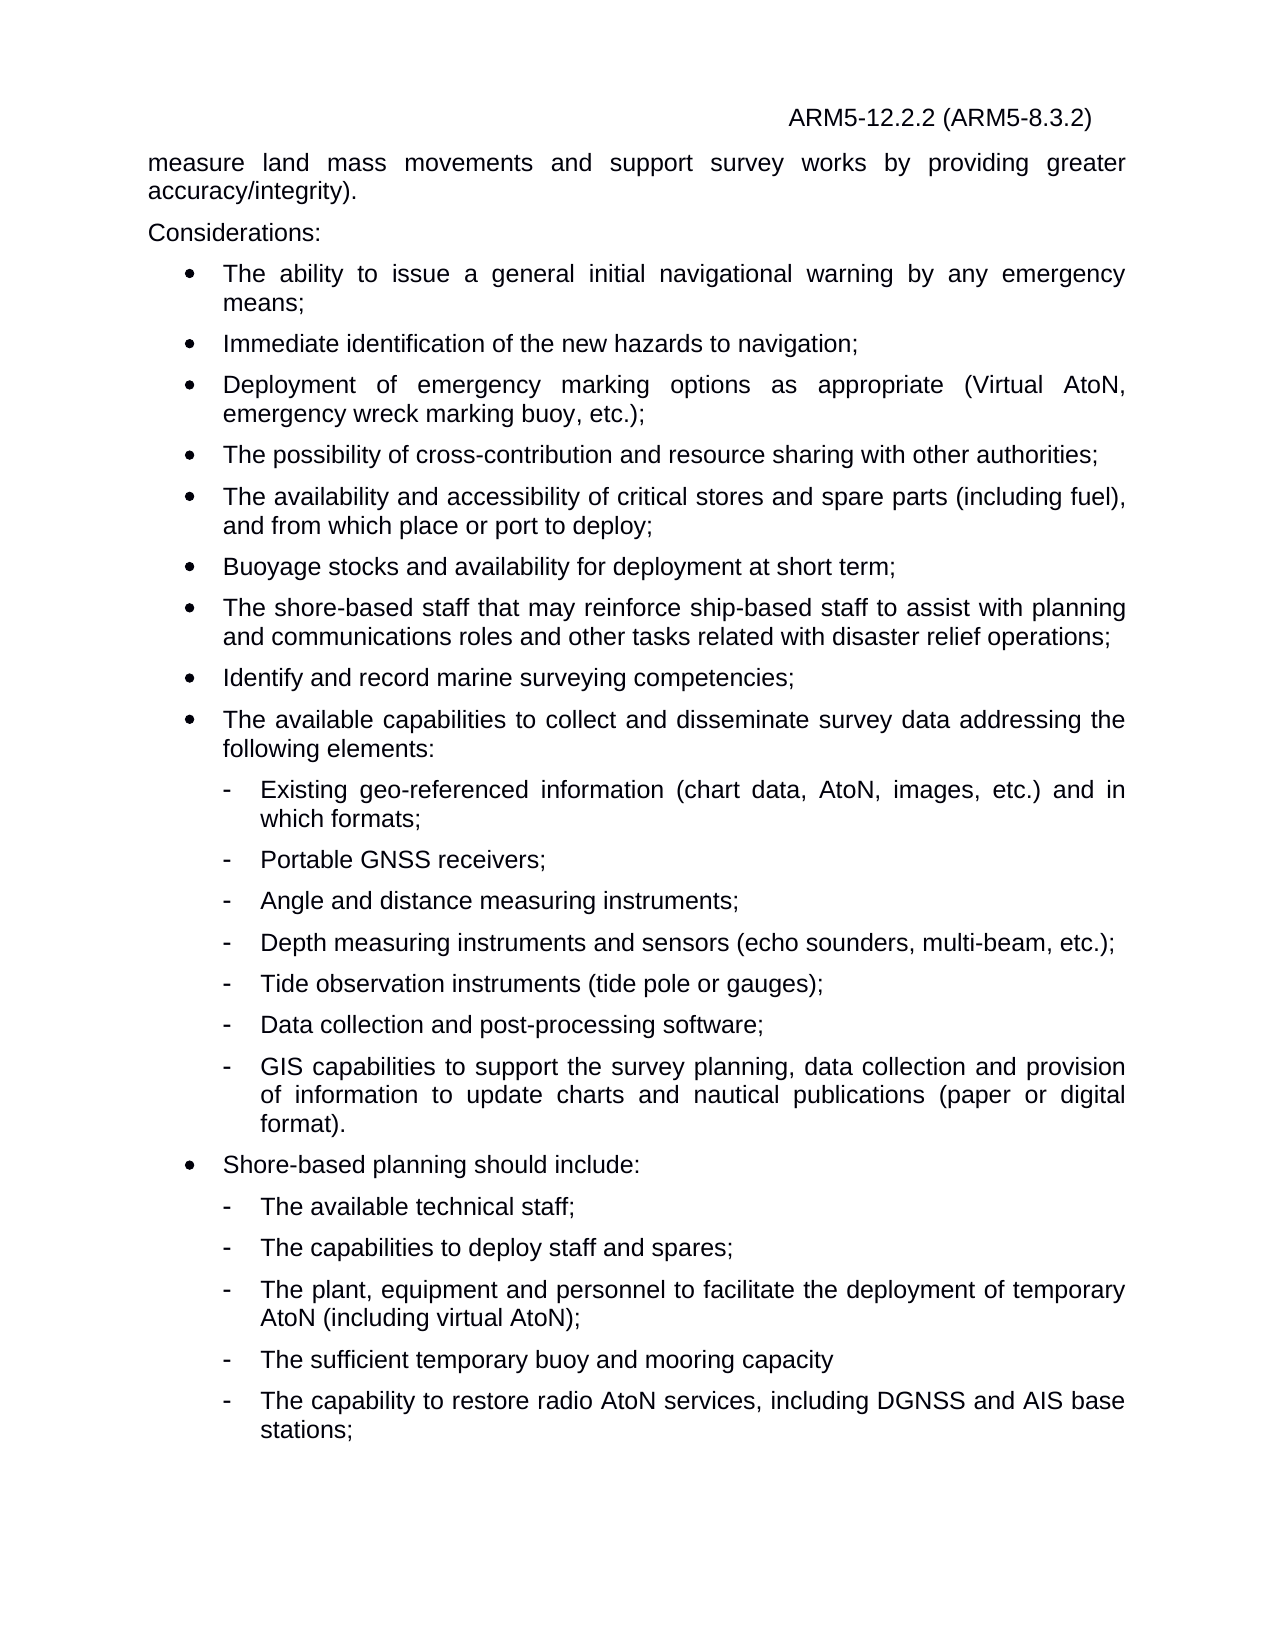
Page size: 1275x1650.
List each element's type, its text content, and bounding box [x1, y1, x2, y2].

list The ability to issue a general initial navigational warning by any emergency means; [185, 259, 1127, 316]
list Existing geo-referenced information (chart data, AtoN, images, etc.) and in which formats; [223, 775, 1127, 832]
list Identify and record marine surveying competencies; [185, 663, 1127, 692]
list The capability to restore radio AtoN services, including DGNSS and AIS base stations; [223, 1386, 1127, 1444]
list The available capabilities to collect and disseminate survey data addressing the following elements: [185, 705, 1127, 762]
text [148, 148, 1127, 205]
list Tide observation instruments (tide pole or gauges); [223, 969, 1127, 998]
list Buoyage stocks and availability for deployment at short term; [185, 552, 1127, 581]
list The plant, equipment and personnel to facilitate the deployment of temporary AtoN (including virtual AtoN); [223, 1274, 1127, 1332]
list The possibility of cross-contribution and resource sharing with other authorities; [185, 440, 1127, 469]
list Portable GNSS receivers; [223, 845, 1127, 874]
list Angle and distance measuring instruments; [223, 886, 1127, 915]
list The availability and accessibility of critical stores and spare parts (including fuel), and from which place or port to deploy; [185, 482, 1127, 539]
list The available technical staff; [223, 1192, 1127, 1221]
list Depth measuring instruments and sensors (echo sounders, multi-beam, etc.); [223, 928, 1127, 956]
list Deployment of emergency marking options as appropriate (Virtual AtoN, emergency wreck marking buoy, etc.); [185, 370, 1127, 428]
list The sufficient temporary buoy and mooring capacity [223, 1345, 1127, 1373]
text Considerations: [148, 218, 1127, 246]
list Immediate identification of the new hazards to navigation; [185, 329, 1127, 358]
list The shore-based staff that may reinforce ship-based staff to assist with planning and communications roles and other tasks related with disaster relief operations; [185, 593, 1127, 651]
list GIS capabilities to support the survey planning, data collection and provision of information to update charts and nautical publications (paper or digital format). [223, 1052, 1127, 1138]
list Shore-based planning should include: [185, 1151, 1127, 1179]
list The capabilities to deploy staff and spares; [223, 1233, 1127, 1262]
list Data collection and post-processing software; [223, 1010, 1127, 1039]
